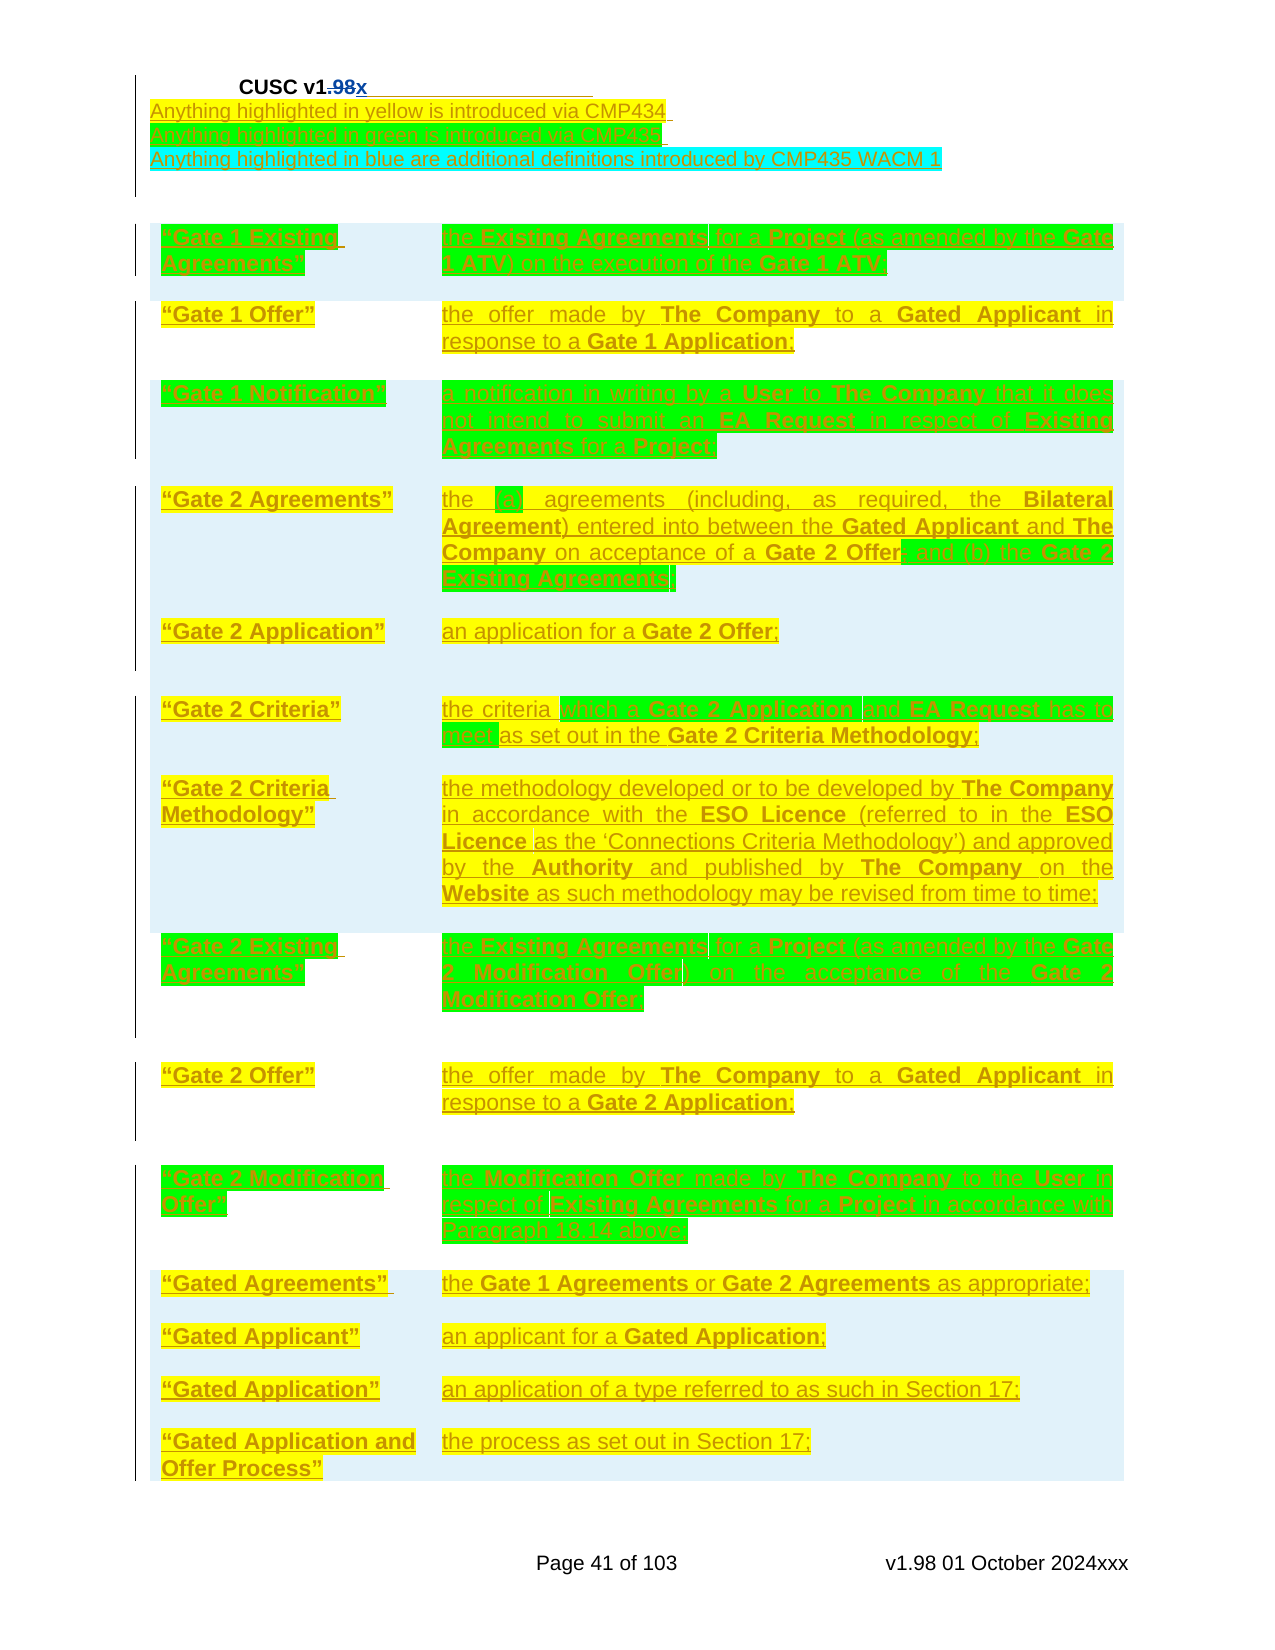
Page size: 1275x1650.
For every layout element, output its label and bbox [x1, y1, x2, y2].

table_cell [150, 933, 431, 1062]
table_cell [431, 1062, 1124, 1165]
table_cell [431, 933, 1124, 1062]
table_cell [150, 1062, 431, 1165]
table_cell [150, 1165, 431, 1270]
table_cell [150, 301, 431, 380]
table_cell [431, 1165, 1124, 1270]
table_cell [431, 301, 1124, 380]
